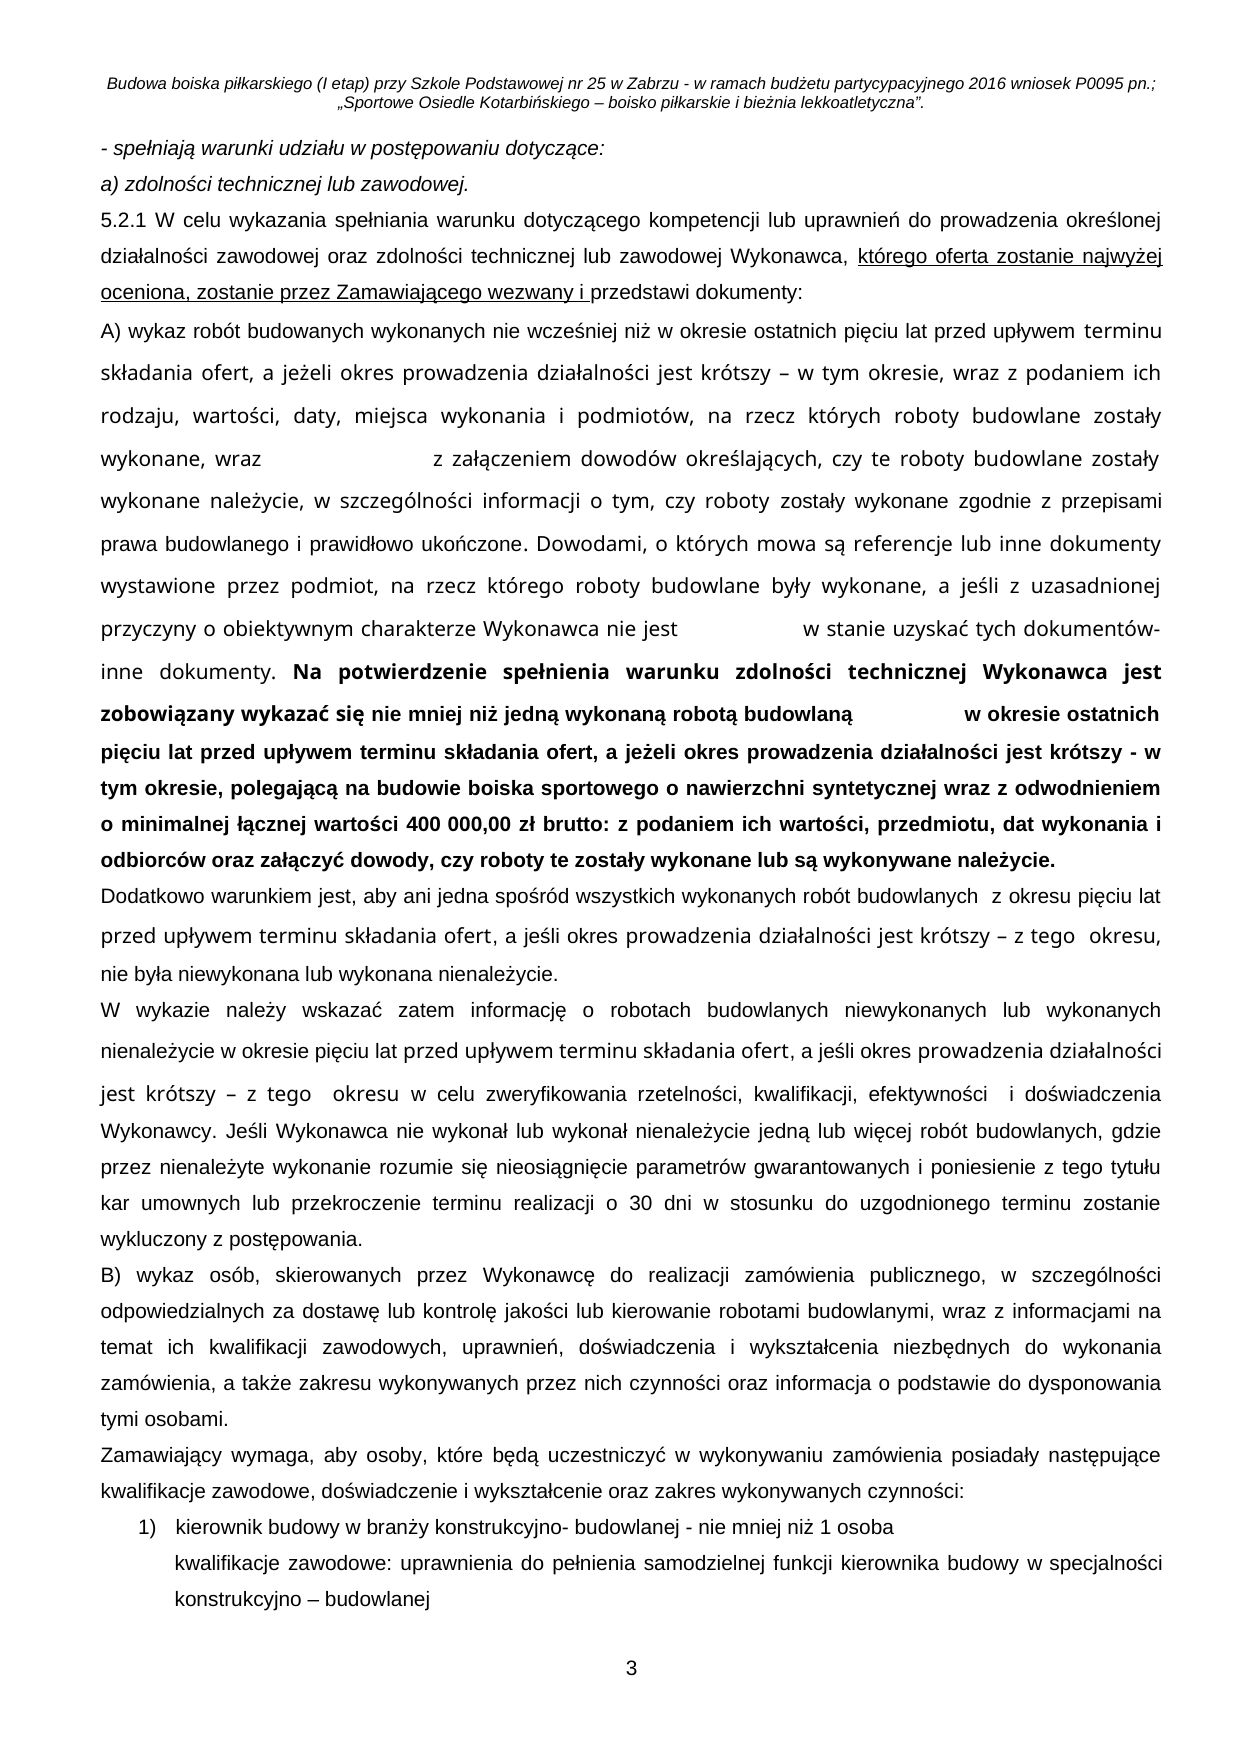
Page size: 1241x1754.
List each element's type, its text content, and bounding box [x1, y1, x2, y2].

text Dodatkowo warunkiem jest, aby ani jedna spośród wszystkich wykonanych robót budowlanych z okresu pięciu lat przed upływem terminu składania ofert, a jeśli okres prowadzenia działalności jest krótszy – z tego okresu, nie była niewykonana lub wykonana nienależycie. [100, 883, 1162, 986]
text 5.2.1 W celu wykazania spełniania warunku dotyczącego kompetencji lub uprawnień do prowadzenia określonej działalności zawodowej oraz zdolności technicznej lub zawodowej Wykonawca, którego oferta zostanie najwyżej oceniona, zostanie przez Zamawiającego wezwany i przedstawi dokumenty: [100, 208, 1162, 304]
text - spełniają warunki udziału w postępowaniu dotyczące: [100, 136, 1162, 160]
text a) zdolności technicznej lub zawodowej. [100, 172, 1162, 196]
text W wykazie należy wskazać zatem informację o robotach budowlanych niewykonanych lub wykonanych nienależycie w okresie pięciu lat przed upływem terminu składania ofert, a jeśli okres prowadzenia działalności jest krótszy – z tego okresu w celu zweryfikowania rzetelności, kwalifikacji, efektywności i doświadczenia Wykonawcy. Jeśli Wykonawca nie wykonał lub wykonał nienależycie jedną lub więcej robót budowlanych, gdzie przez nienależyte wykonanie rozumie się nieosiągnięcie parametrów gwarantowanych i poniesienie z tego tytułu kar umownych lub przekroczenie terminu realizacji o 30 dni w stosunku do uzgodnionego terminu zostanie wykluczony z postępowania. [100, 998, 1162, 1251]
list kierownik budowy w branży konstrukcyjno- budowlanej - nie mniej niż 1 osoba [138, 1514, 1162, 1538]
text A) wykaz robót budowanych wykonanych nie wcześniej niż w okresie ostatnich pięciu lat przed upływem terminu składania ofert, a jeżeli okres prowadzenia działalności jest krótszy – w tym okresie, wraz z podaniem ich rodzaju, wartości, daty, miejsca wykonania i podmiotów, na rzecz których roboty budowlane zostały wykonane, wraz z załączeniem dowodów określających, czy te roboty budowlane zostały wykonane należycie, w szczególności informacji o tym, czy roboty zostały wykonane zgodnie z przepisami prawa budowlanego i prawidłowo ukończone. Dowodami, o których mowa są referencje lub inne dokumenty wystawione przez podmiot, na rzecz którego roboty budowlane były wykonane, a jeśli z uzasadnionej przyczyny o obiektywnym charakterze Wykonawca nie jest w stanie uzyskać tych dokumentów- inne dokumenty. Na potwierdzenie spełnienia warunku zdolności technicznej Wykonawca jest zobowiązany wykazać się nie mniej niż jedną wykonaną robotą budowlaną w okresie ostatnich pięciu lat przed upływem terminu składania ofert, a jeżeli okres prowadzenia działalności jest krótszy - w tym okresie, polegającą na budowie boiska sportowego o nawierzchni syntetycznej wraz z odwodnieniem o minimalnej łącznej wartości 400 000,00 zł brutto: z podaniem ich wartości, przedmiotu, dat wykonania i odbiorców oraz załączyć dowody, czy roboty te zostały wykonane lub są wykonywane należycie. [100, 316, 1162, 872]
text B) wykaz osób, skierowanych przez Wykonawcę do realizacji zamówienia publicznego, w szczególności odpowiedzialnych za dostawę lub kontrolę jakości lub kierowanie robotami budowlanymi, wraz z informacjami na temat ich kwalifikacji zawodowych, uprawnień, doświadczenia i wykształcenia niezbędnych do wykonania zamówienia, a także zakresu wykonywanych przez nich czynności oraz informacja o podstawie do dysponowania tymi osobami. [100, 1263, 1162, 1431]
text Zamawiający wymaga, aby osoby, które będą uczestniczyć w wykonywaniu zamówienia posiadały następujące kwalifikacje zawodowe, doświadczenie i wykształcenie oraz zakres wykonywanych czynności: [100, 1443, 1162, 1502]
text kwalifikacje zawodowe: uprawnienia do pełnienia samodzielnej funkcji kierownika budowy w specjalności konstrukcyjno – budowlanej [174, 1550, 1162, 1610]
